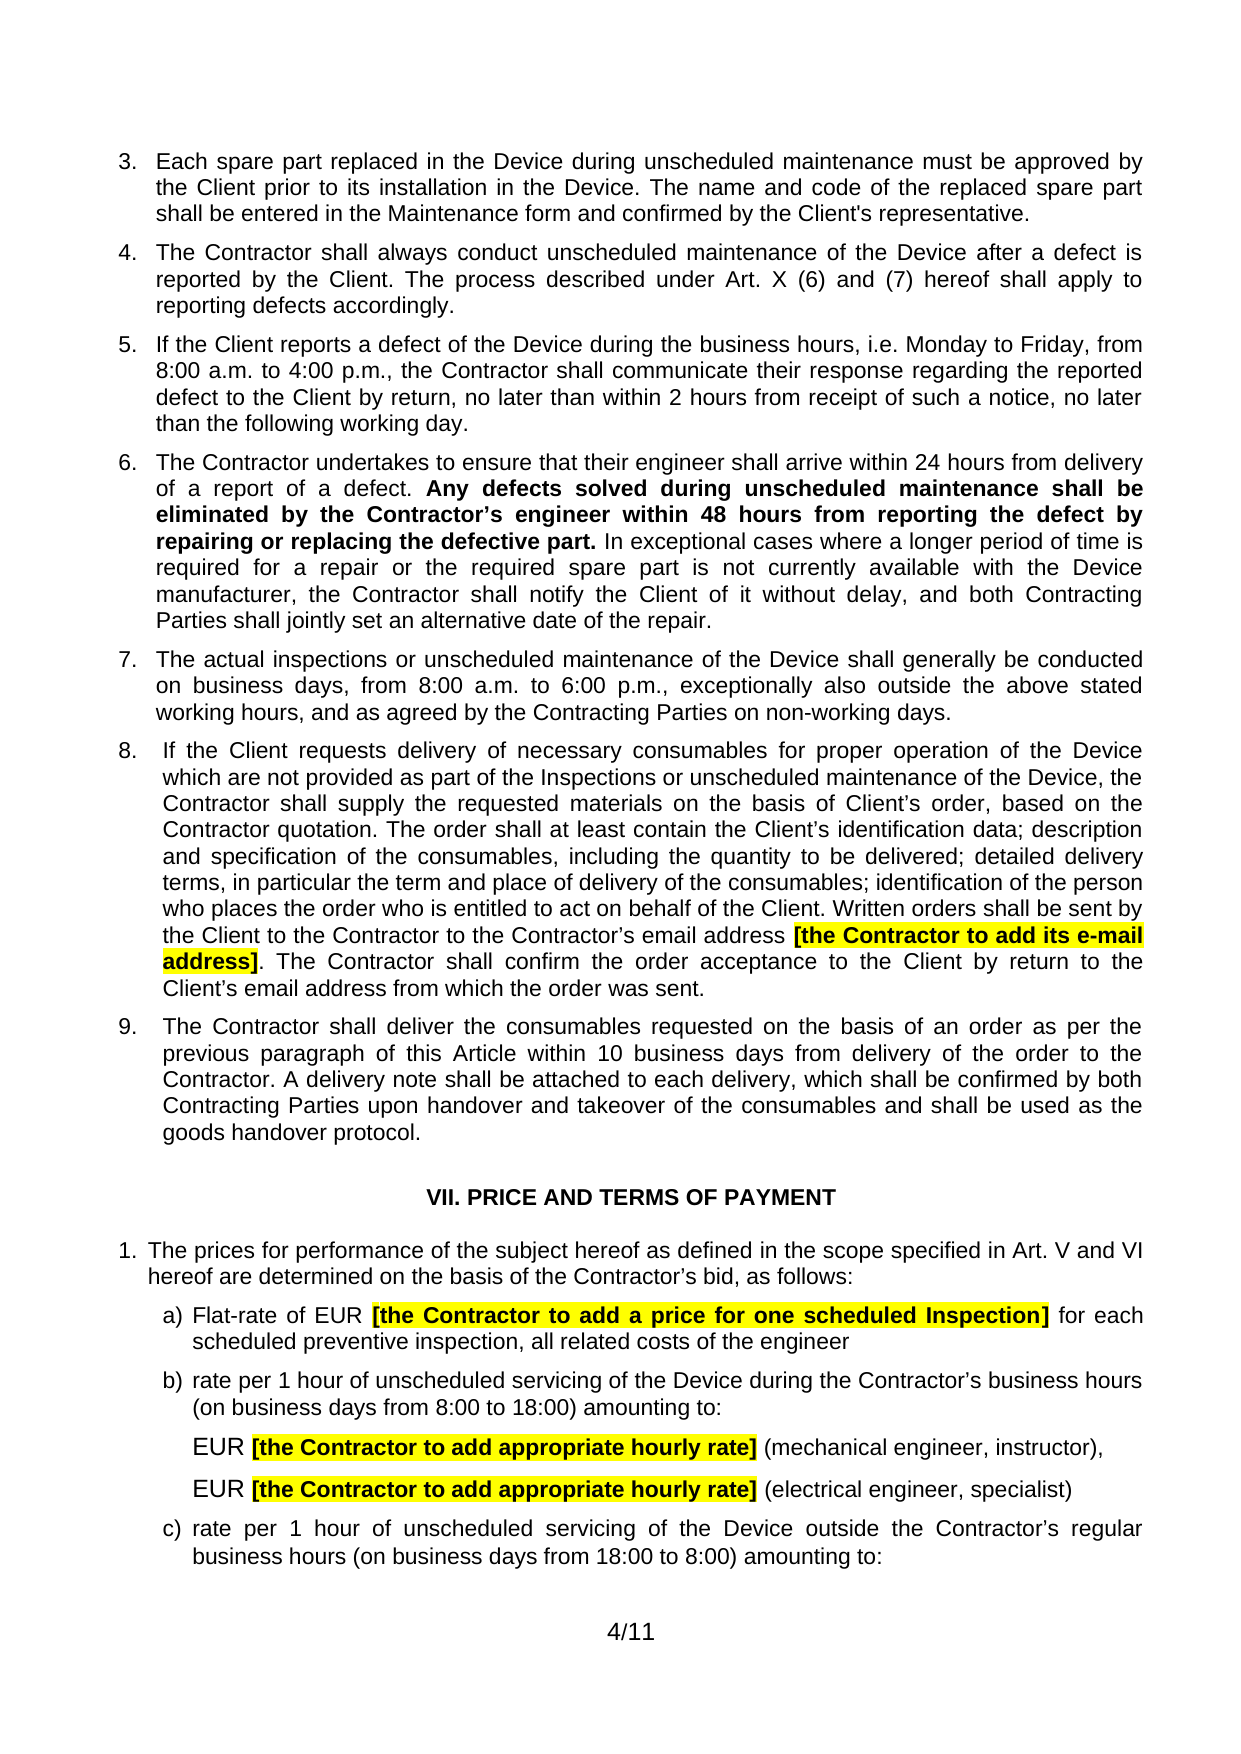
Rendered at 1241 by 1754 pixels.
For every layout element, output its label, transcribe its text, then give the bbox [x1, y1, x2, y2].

list The prices for performance of the subject hereof as defined in the scope specified in Art. V and VI hereof are determined on the basis of the Contractor’s bid, as follows: [118, 1237, 1144, 1289]
text 8. If the Client requests delivery of necessary consumables for proper operation of the Device which are not provided as part of the Inspections or unscheduled maintenance of the Device, the Contractor shall supply the requested materials on the basis of Client’s order, based on the Contractor quotation. The order shall at least contain the Client’s identification data; description and specification of the consumables, including the quantity to be delivered; detailed delivery terms, in particular the term and place of delivery of the consumables; identification of the person who places the order who is entitled to act on behalf of the Client. Written orders shall be sent by the Client to the Contractor to the Contractor’s email address [the Contractor to add its e-mail address]. The Contractor shall confirm the order acceptance to the Client by return to the Client’s email address from which the order was sent. [118, 737, 1144, 1001]
text 5. If the Client reports a defect of the Device during the business hours, i.e. Monday to Friday, from 8:00 a.m. to 4:00 p.m., the Contractor shall communicate their response regarding the reported defect to the Client by return, no later than within 2 hours from receipt of such a notice, no later than the following working day. [118, 331, 1144, 436]
list rate per 1 hour of unscheduled servicing of the Device outside the Contractor’s regular business hours (on business days from 18:00 to 8:00) amounting to: [162, 1515, 1144, 1570]
text 7. The actual inspections or unscheduled maintenance of the Device shall generally be conducted on business days, from 8:00 a.m. to 6:00 p.m., exceptionally also outside the above stated working hours, and as agreed by the Contracting Parties on non-working days. [118, 646, 1144, 725]
text VII. PRICE AND TERMS OF PAYMENT [118, 1184, 1144, 1210]
list Flat-rate of EUR [the Contractor to add a price for one scheduled Inspection] for each scheduled preventive inspection, all related costs of the engineer [162, 1302, 1144, 1354]
text EUR [the Contractor to add appropriate hourly rate] (mechanical engineer, instructor), [192, 1432, 1144, 1461]
text 3. Each spare part replaced in the Device during unscheduled maintenance must be approved by the Client prior to its installation in the Device. The name and code of the replaced spare part shall be entered in the Maintenance form and confirmed by the Client's representative. [118, 148, 1144, 227]
text 6. The Contractor undertakes to ensure that their engineer shall arrive within 24 hours from delivery of a report of a defect. Any defects solved during unscheduled maintenance shall be eliminated by the Contractor’s engineer within 48 hours from reporting the defect by repairing or replacing the defective part. In exceptional cases where a longer period of time is required for a repair or the required spare part is not currently available with the Device manufacturer, the Contractor shall notify the Client of it without delay, and both Contracting Parties shall jointly set an alternative date of the repair. [118, 449, 1144, 633]
text 9. The Contractor shall deliver the consumables requested on the basis of an order as per the previous paragraph of this Article within 10 business days from delivery of the order to the Contractor. A delivery note shall be attached to each delivery, which shall be confirmed by both Contracting Parties upon handover and takeover of the consumables and shall be used as the goods handover protocol. [118, 1013, 1144, 1145]
text EUR [the Contractor to add appropriate hourly rate] (electrical engineer, specialist) [162, 1473, 1144, 1502]
text 4. The Contractor shall always conduct unscheduled maintenance of the Device after a defect is reported by the Client. The process described under Art. X (6) and (7) hereof shall apply to reporting defects accordingly. [118, 239, 1144, 318]
list rate per 1 hour of unscheduled servicing of the Device during the Contractor’s business hours (on business days from 8:00 to 18:00) amounting to: [162, 1367, 1144, 1420]
